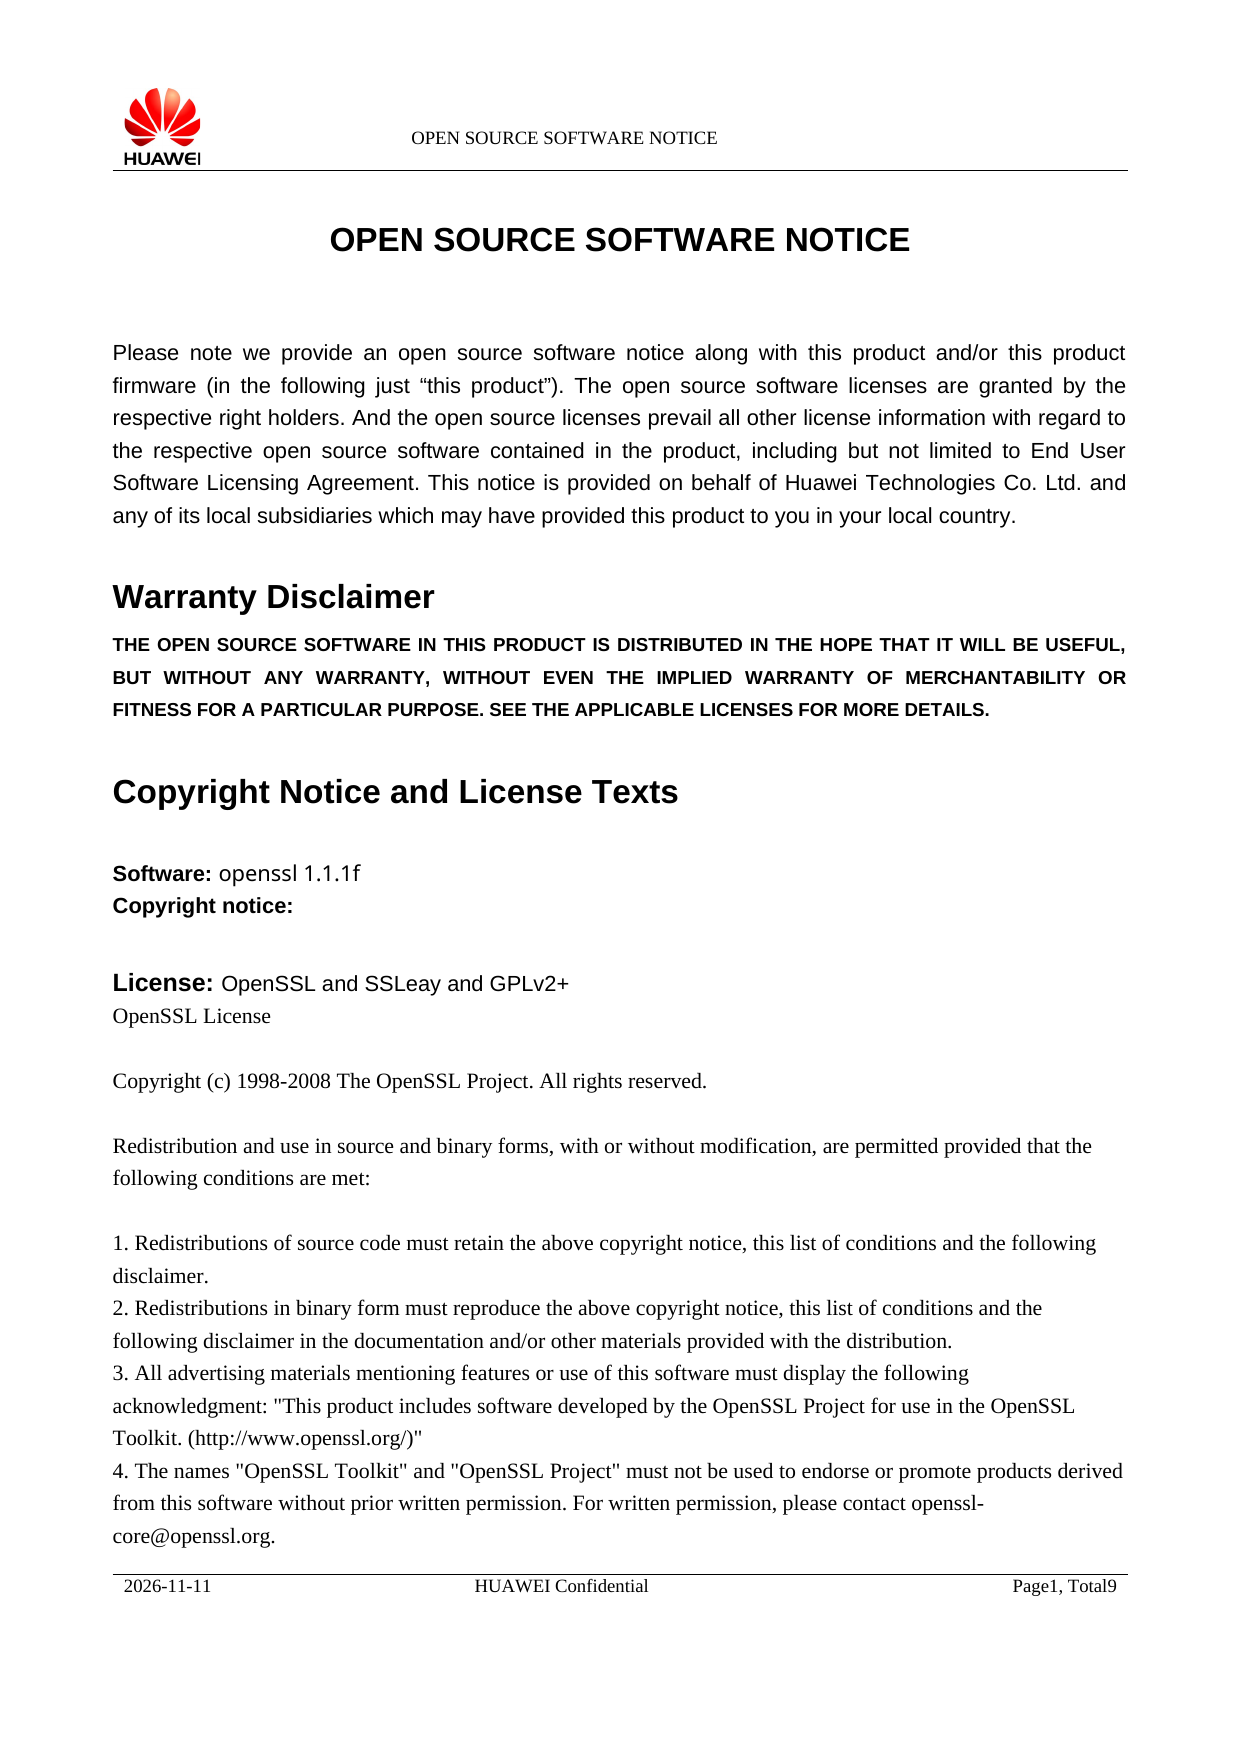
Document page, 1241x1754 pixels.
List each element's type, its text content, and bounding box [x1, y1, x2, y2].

text License: OpenSSL and SSLeay and GPLv2+ [112, 966, 1128, 999]
text OPEN SOURCE SOFTWARE NOTICE [112, 206, 1128, 271]
text Copyright Notice and License Texts [112, 759, 1128, 824]
text Copyright notice: [112, 889, 1128, 921]
title Software: openssl 1.1.1f [112, 856, 1128, 889]
text Warranty Disclaimer [112, 564, 1128, 629]
picture [124, 88, 201, 165]
text Please note we provide an open source software notice along with this product and/or this product firmware (in the following just “this product”). The open source software licenses are granted by the respective right holders. And the open source licenses prevail all other license information with regard to the respective open source software contained in the product, including but not limited to End User Software Licensing Agreement. This notice is provided on behalf of Huawei Technologies Co. Ltd. and any of its local subsidiaries which may have provided this product to you in your local country. [112, 336, 1128, 531]
text The open source software in this product is distributed in the hope that it will be useful, but WITHOUT ANY WARRANTY, without even the implied warranty of MERCHANTABILITY or FITNESS FOR A PARTICULAR PURPOSE. See the applicable licenses for more details. [112, 629, 1128, 726]
